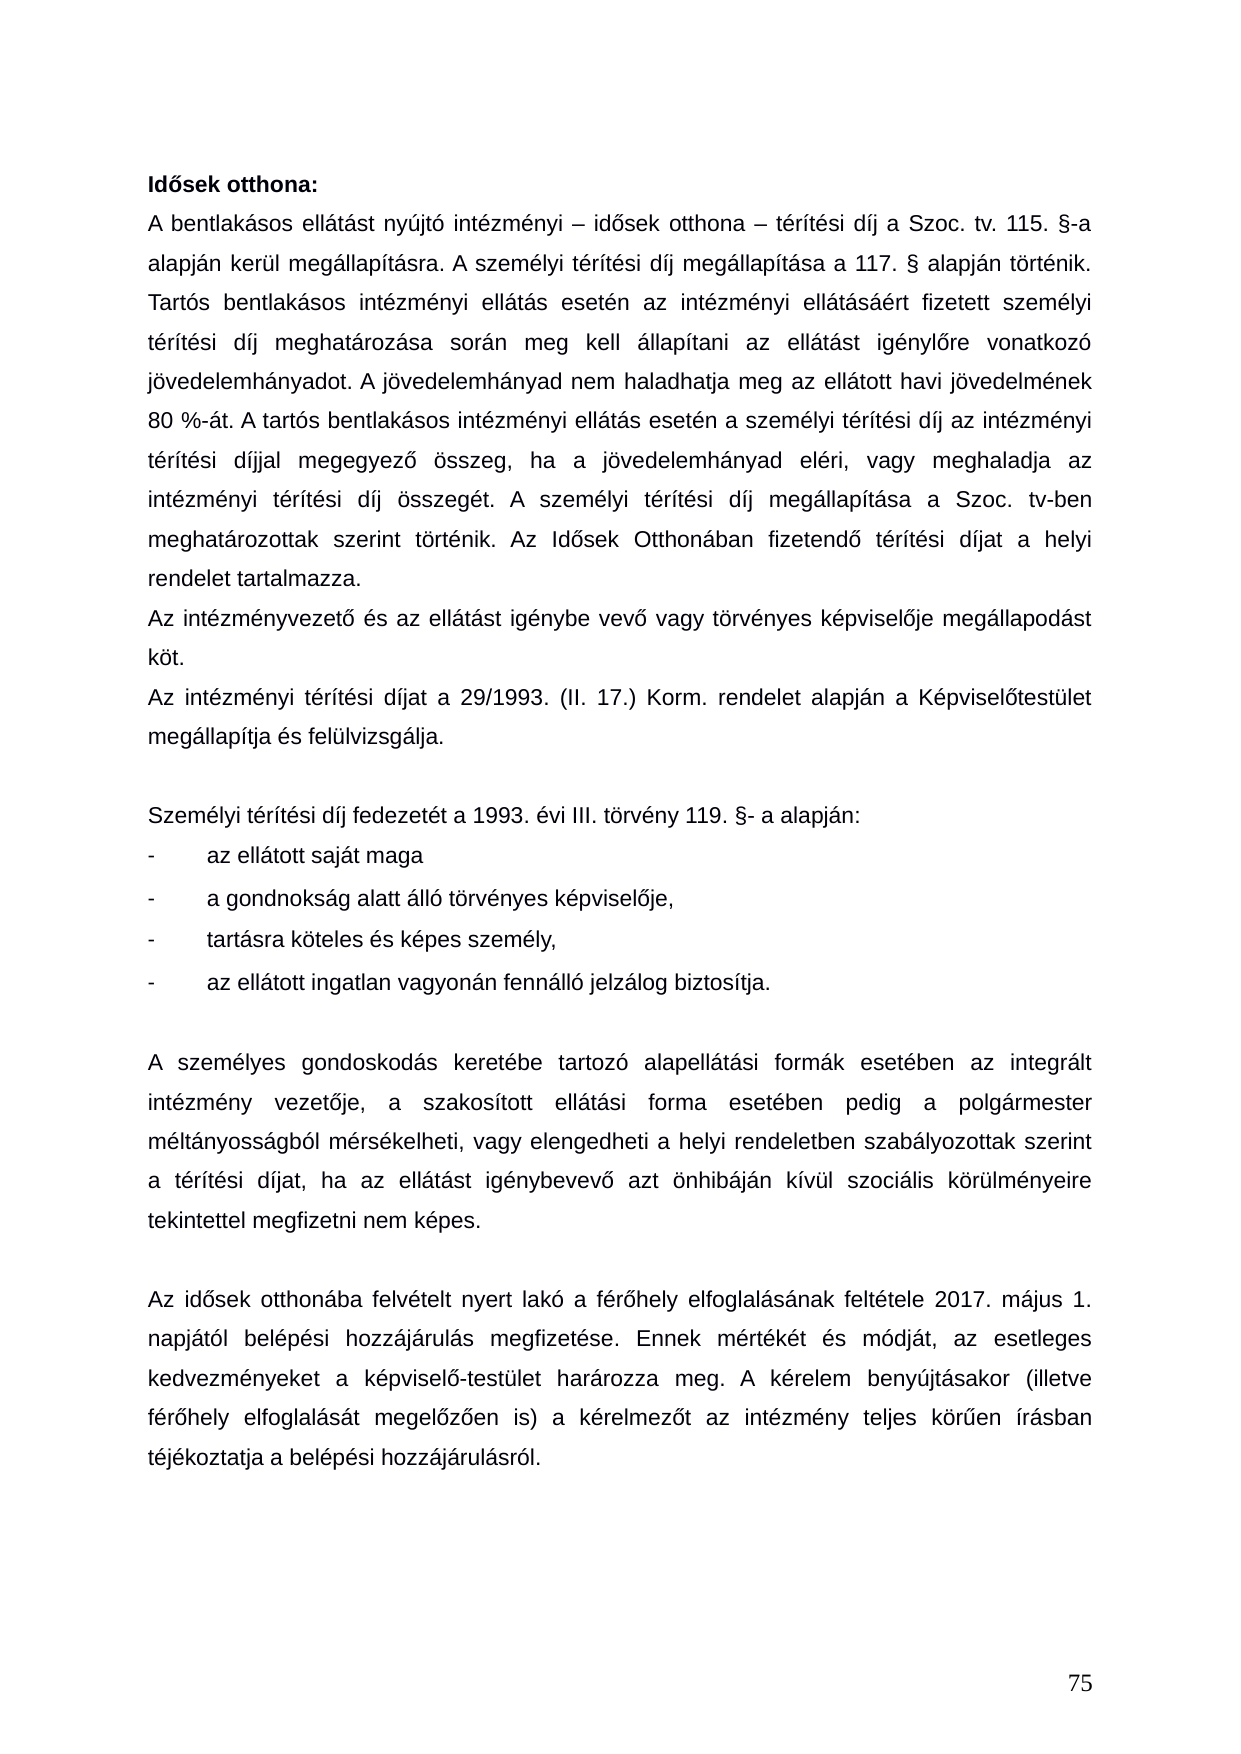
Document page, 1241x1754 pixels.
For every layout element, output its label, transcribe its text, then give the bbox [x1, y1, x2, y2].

text Az idősek otthonába felvételt nyert lakó a férőhely elfoglalásának feltétele 2017. május 1. napjától belépési hozzájárulás megfizetése. Ennek mértékét és módját, az esetleges kedvezményeket a képviselő-testület harározza meg. A kérelem benyújtásakor (illetve férőhely elfoglalását megelőzően is) a kérelmezőt az intézmény teljes körűen írásban téjékoztatja a belépési hozzájárulásról. [148, 1286, 1093, 1470]
list az ellátott saját maga [148, 842, 1093, 870]
text Az intézményvezető és az ellátást igénybe vevő vagy törvényes képviselője megállapodást köt. [148, 605, 1093, 671]
list tartásra köteles és képes személy, [148, 926, 1093, 954]
text A bentlakásos ellátást nyújtó intézményi – idősek otthona – térítési díj a Szoc. tv. 115. §-a alapján kerül megállapításra. A személyi térítési díj megállapítása a 117. § alapján történik. Tartós bentlakásos intézményi ellátás esetén az intézményi ellátásáért fizetett személyi térítési díj meghatározása során meg kell állapítani az ellátást igénylőre vonatkozó jövedelemhányadot. A jövedelemhányad nem haladhatja meg az ellátott havi jövedelmének 80 %-át. A tartós bentlakásos intézményi ellátás esetén a személyi térítési díj az intézményi térítési díjjal megegyező összeg, ha a jövedelemhányad eléri, vagy meghaladja az intézményi térítési díj összegét. A személyi térítési díj megállapítása a Szoc. tv-ben meghatározottak szerint történik. Az Idősek Otthonában fizetendő térítési díjat a helyi rendelet tartalmazza. [148, 210, 1093, 592]
text Idősek otthona: [148, 171, 1093, 197]
text Az intézményi térítési díjat a 29/1993. (II. 17.) Korm. rendelet alapján a Képviselőtestület megállapítja és felülvizsgálja. [148, 684, 1093, 749]
text Személyi térítési díj fedezetét a 1993. évi III. törvény 119. §- a alapján: [148, 802, 1093, 828]
text A személyes gondoskodás keretébe tartozó alapellátási formák esetében az integrált intézmény vezetője, a szakosított ellátási forma esetében pedig a polgármester méltányosságból mérsékelheti, vagy elengedheti a helyi rendeletben szabályozottak szerint a térítési díjat, ha az ellátást igénybevevő azt önhibáján kívül szociális körülményeire tekintettel megfizetni nem képes. [148, 1049, 1093, 1233]
list a gondnokság alatt álló törvényes képviselője, [148, 884, 1093, 912]
list az ellátott ingatlan vagyonán fennálló jelzálog biztosítja. [148, 968, 1093, 996]
